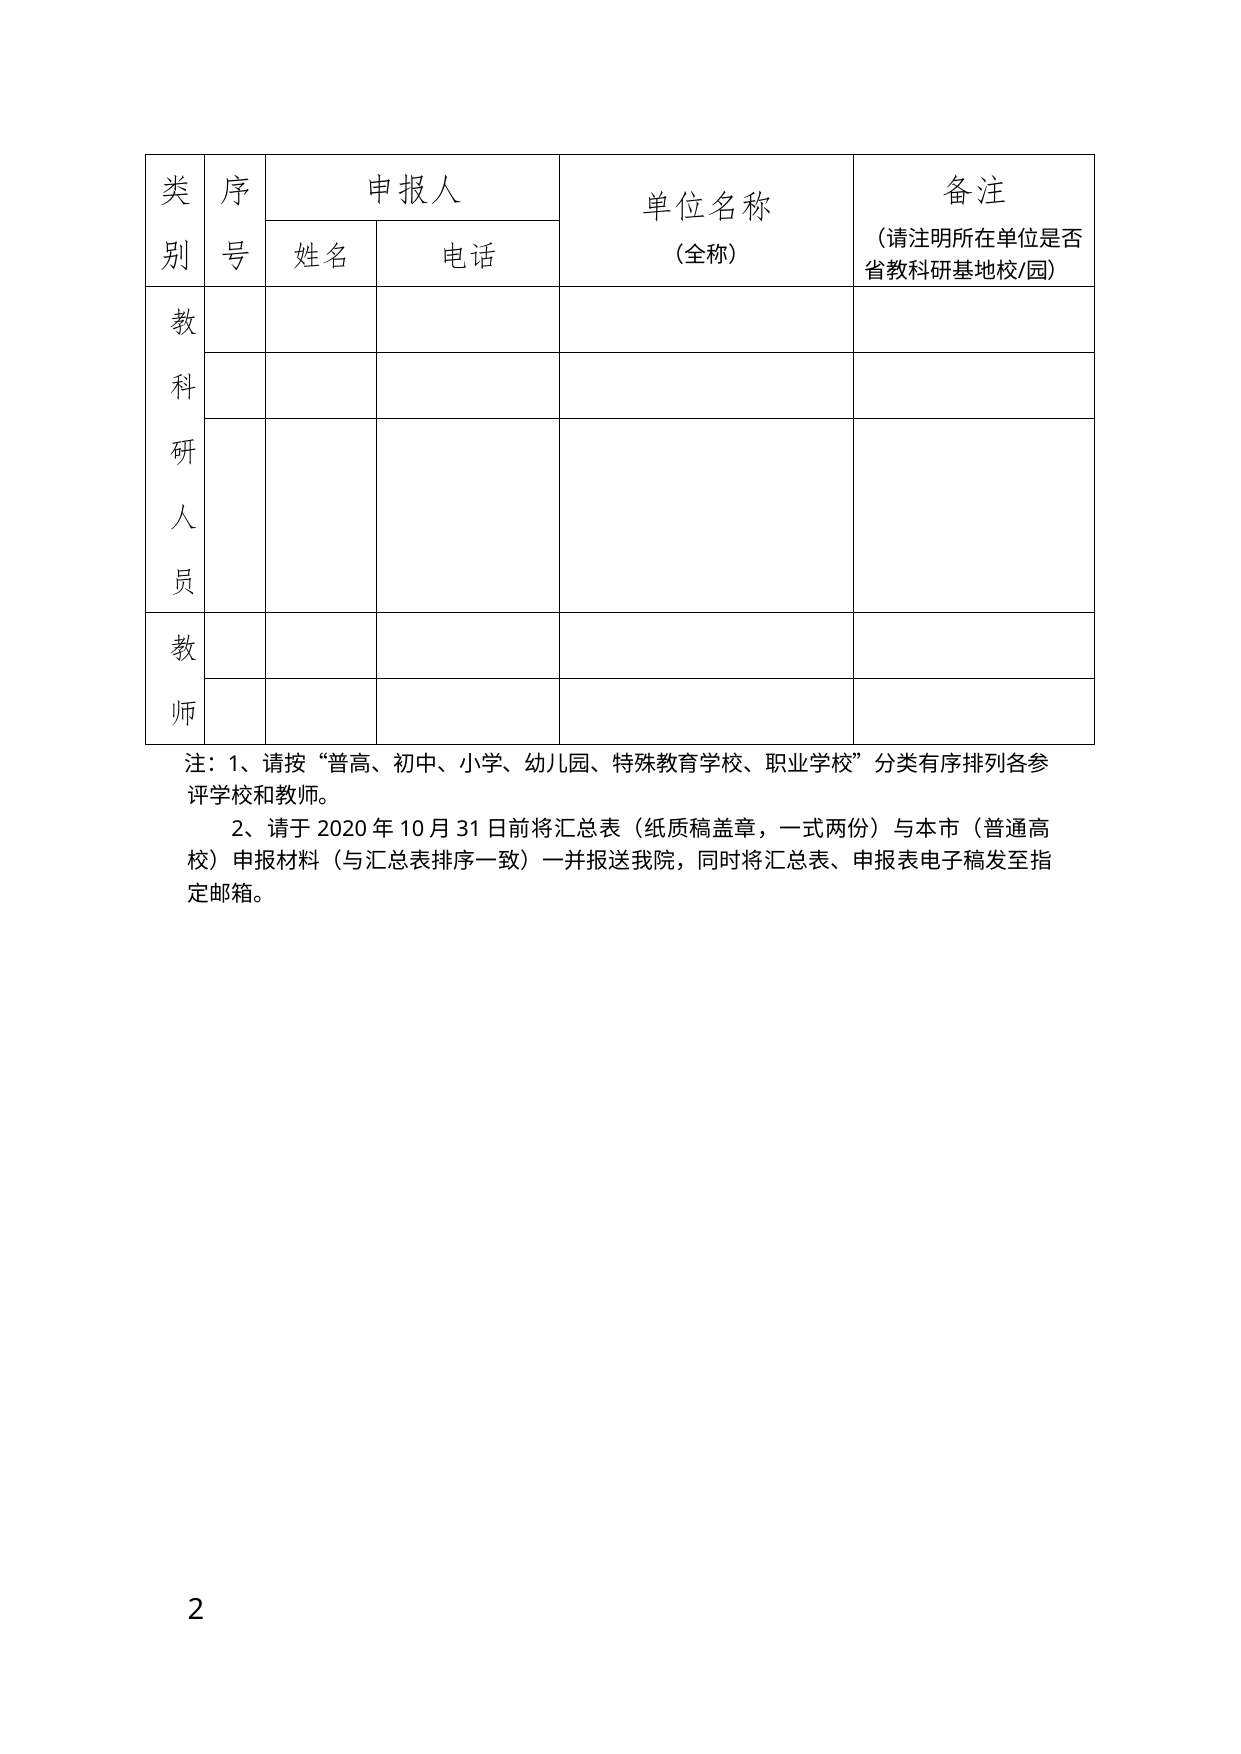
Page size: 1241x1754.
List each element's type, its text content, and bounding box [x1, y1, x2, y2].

table_cell [377, 679, 559, 744]
table_cell [854, 419, 1094, 612]
text 2、请于2020年10月31日前将汇总表（纸质稿盖章，一式两份）与本市（普通高校）申报材料（与汇总表排序一致）一并报送我院，同时将汇总表、申报表电子稿发至指定邮箱。 [187, 810, 1053, 908]
table_cell [854, 287, 1094, 352]
table_cell [560, 613, 853, 678]
table_cell [854, 613, 1094, 678]
table_cell [377, 353, 559, 418]
table_cell [205, 613, 265, 678]
table_cell [560, 287, 853, 352]
table_cell [266, 679, 376, 744]
table_cell 类 别 [146, 155, 204, 286]
table_cell [266, 353, 376, 418]
table_cell [266, 419, 376, 612]
table_cell [205, 287, 265, 352]
table_cell 单位名称 （全称） [560, 155, 853, 286]
table_cell 申报人 [266, 155, 559, 220]
table_cell [560, 679, 853, 744]
table_cell [205, 353, 265, 418]
text 注：1、请按“普高、初中、小学、幼儿园、特殊教育学校、职业学校”分类有序排列各参评学校和教师。 [150, 745, 1053, 810]
table_cell [377, 419, 559, 612]
table_cell 电话 [377, 221, 559, 286]
table_cell 序号 [205, 155, 265, 286]
table_cell 备注 （请注明所在单位是否省教科研基地校/园） [854, 155, 1094, 286]
table_cell 教师 [146, 613, 204, 744]
table_cell [377, 613, 559, 678]
table_cell [560, 419, 853, 612]
table_cell [266, 613, 376, 678]
table_cell [205, 679, 265, 744]
table_cell [377, 287, 559, 352]
table_cell [854, 353, 1094, 418]
table_cell [854, 679, 1094, 744]
table_cell [560, 353, 853, 418]
table_cell [205, 419, 265, 612]
table_cell [266, 287, 376, 352]
table_cell 教科研人员 [146, 287, 204, 612]
table_cell 姓名 [266, 221, 376, 286]
